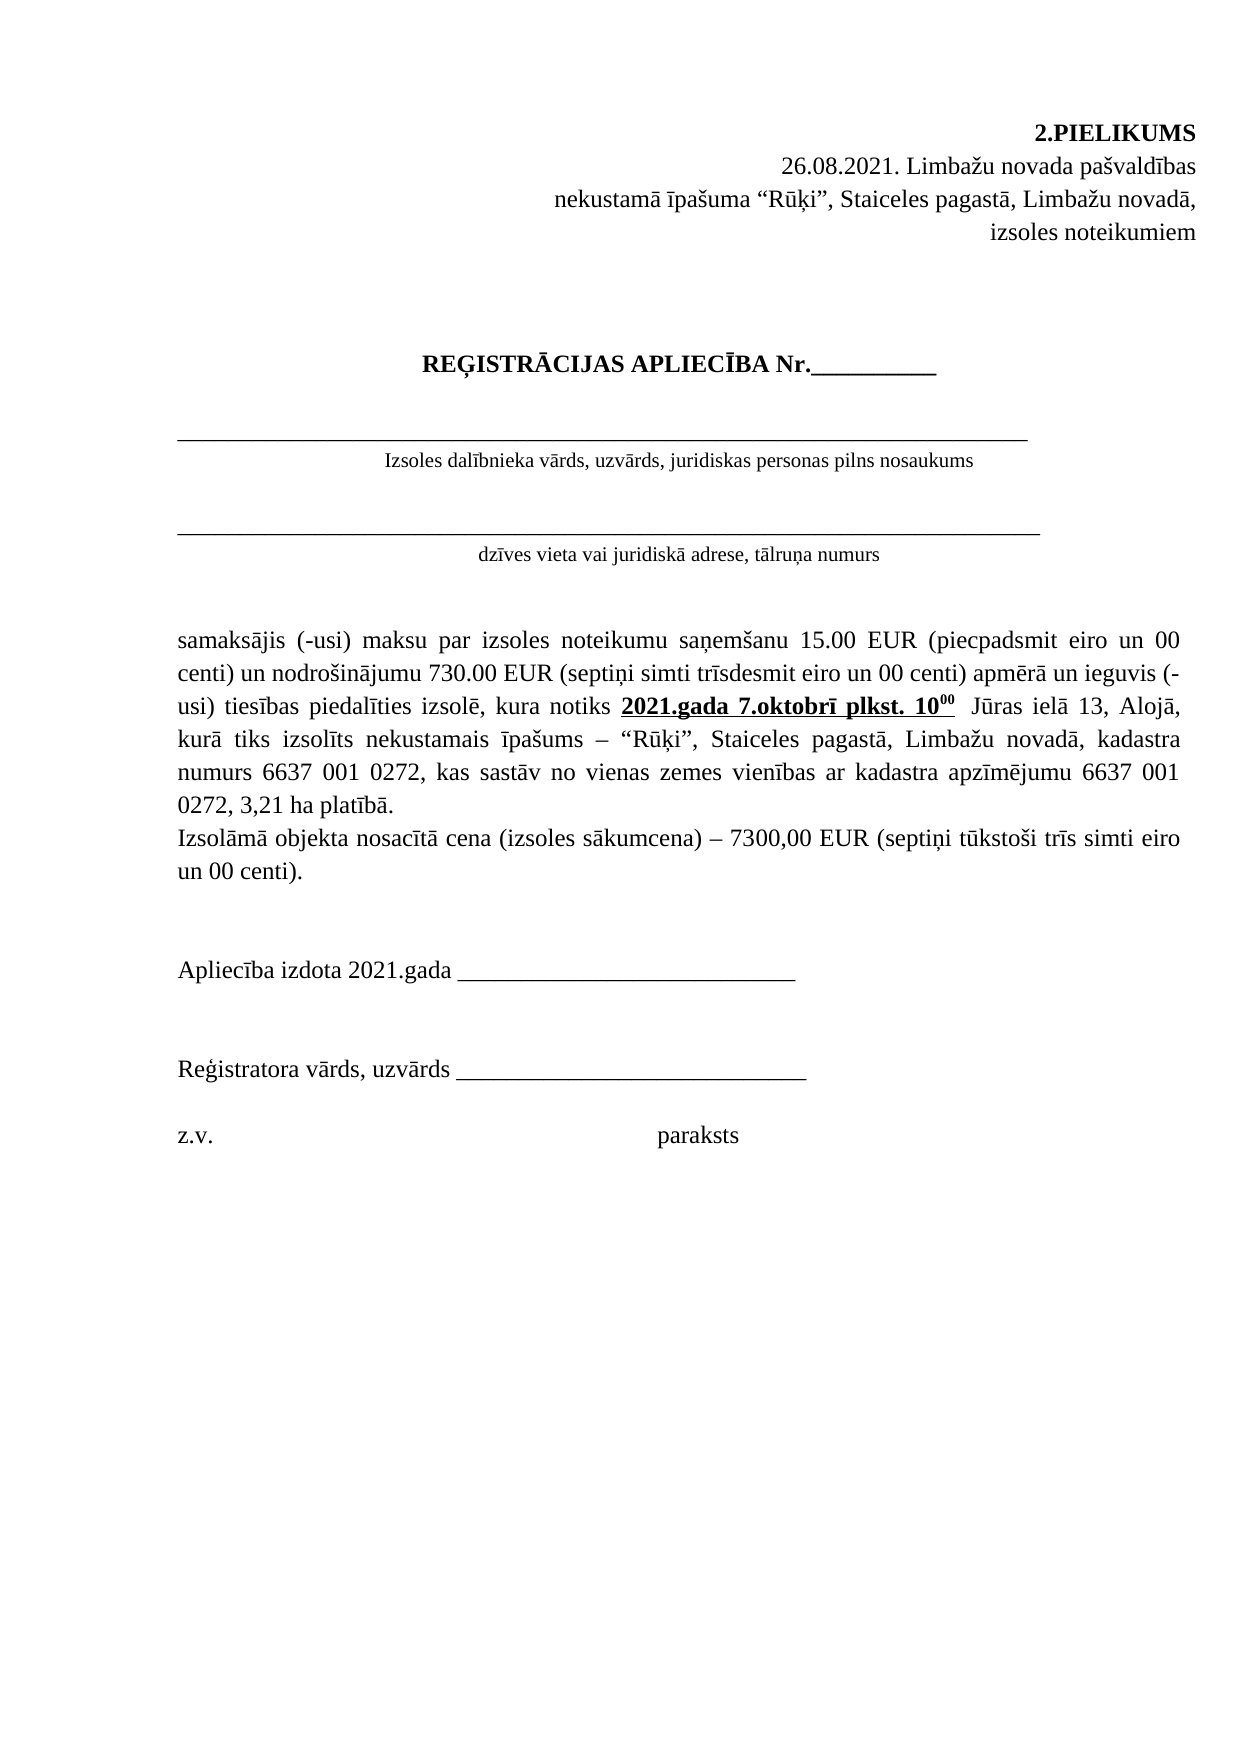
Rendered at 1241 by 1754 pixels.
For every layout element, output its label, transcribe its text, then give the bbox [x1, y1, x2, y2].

text izsoles noteikumiem [177, 217, 1196, 246]
text dzīves vieta vai juridiskā adrese, tālruņa numurs [177, 542, 1181, 566]
text Apliecība izdota 2021.gada ___________________________ [177, 955, 1181, 984]
text nekustamā īpašuma “Rūķi”, Staiceles pagastā, Limbažu novadā, [177, 184, 1196, 213]
text samaksājis (-usi) maksu par izsoles noteikumu saņemšanu 15.00 EUR (piecpadsmit eiro un 00 centi) un nodrošinājumu 730.00 EUR (septiņi simti trīsdesmit eiro un 00 centi) apmērā un ieguvis (-usi) tiesības piedalīties izsolē, kura notiks 2021.gada 7.oktobrī plkst. 1000 Jūras ielā 13, Alojā, kurā tiks izsolīts nekustamais īpašums – “Rūķi”, Staiceles pagastā, Limbažu novadā, kadastra numurs 6637 001 0272, kas sastāv no vienas zemes vienības ar kadastra apzīmējumu 6637 001 0272, 3,21 ha platībā. [177, 625, 1181, 819]
text 26.08.2021. Limbažu novada pašvaldības [177, 151, 1196, 180]
text 2.pielikums [177, 118, 1196, 147]
text REĢISTRĀCIJAS APLIECĪBA Nr.__________ [177, 349, 1181, 378]
text Izsoles dalībnieka vārds, uzvārds, juridiskas personas pilns nosaukums [177, 448, 1181, 472]
text _____________________________________________________________________ [177, 509, 1181, 538]
text Reģistratora vārds, uzvārds ____________________________ [177, 1054, 1181, 1083]
text z.v. paraksts [177, 1120, 1181, 1149]
text ____________________________________________________________________ [177, 415, 1181, 444]
text Izsolāmā objekta nosacītā cena (izsoles sākumcena) – 7300,00 EUR (septiņi tūkstoši trīs simti eiro un 00 centi). [177, 823, 1181, 885]
